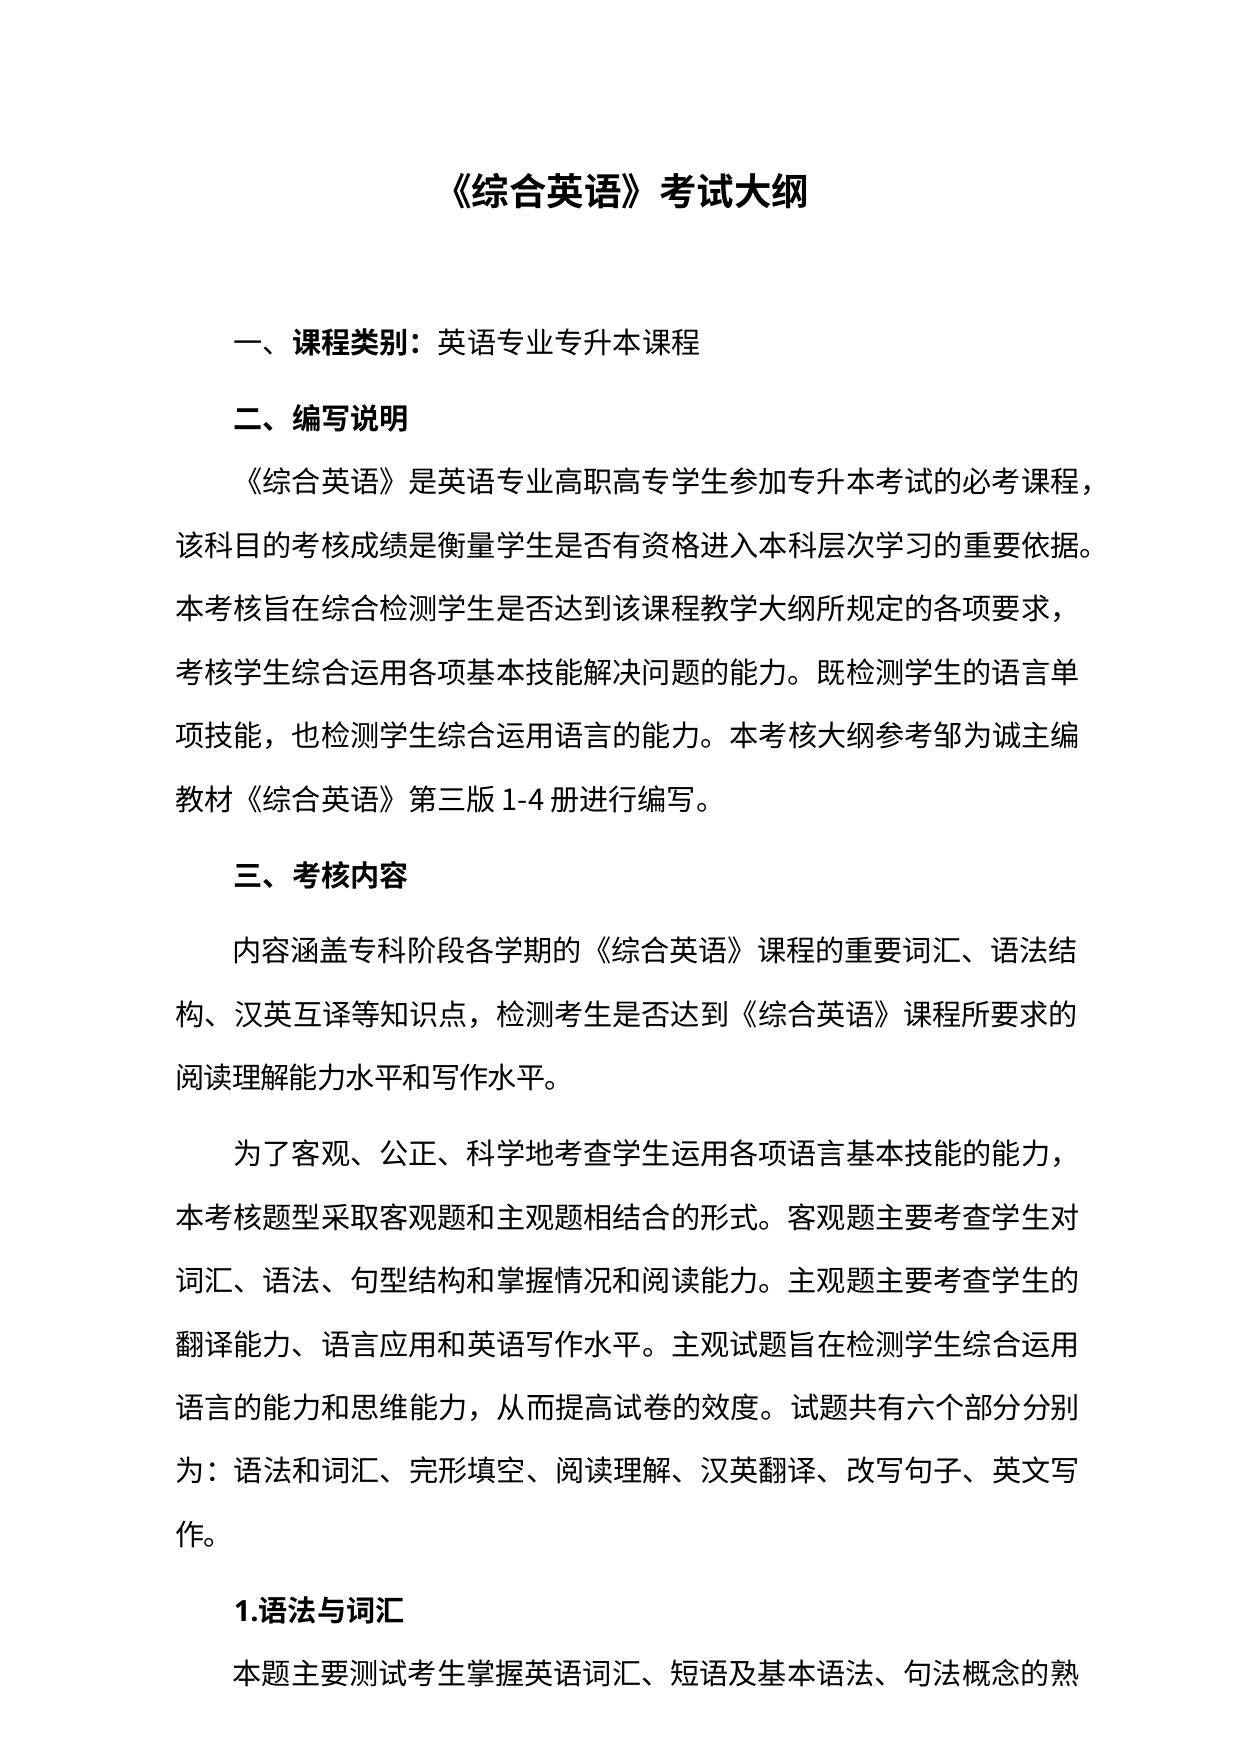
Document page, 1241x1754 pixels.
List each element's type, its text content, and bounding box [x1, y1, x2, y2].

text 为了客观、公正、科学地考查学生运用各项语言基本技能的能力，本考核题型采取客观题和主观题相结合的形式。客观题主要考查学生对词汇、语法、句型结构和掌握情况和阅读能力。主观题主要考查学生的翻译能力、语言应用和英语写作水平。主观试题旨在检测学生综合运用语言的能力和思维能力，从而提高试卷的效度。试题共有六个部分分别为：语法和词汇、完形填空、阅读理解、汉英翻译、改写句子、英文写作。 [175, 1131, 1080, 1554]
subtitle 三、考核内容 [175, 852, 1080, 894]
text 1.语法与词汇 [175, 1587, 1080, 1630]
text 《综合英语》考试大纲 [175, 161, 1068, 216]
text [175, 1651, 1080, 1693]
list 课程类别：英语专业专升本课程 [175, 319, 1080, 362]
text 内容涵盖专科阶段各学期的《综合英语》课程的重要词汇、语法结构、汉英互译等知识点，检测考生是否达到《综合英语》课程所要求的阅读理解能力水平和写作水平。 [175, 928, 1080, 1097]
list 编写说明 [175, 396, 1080, 438]
text 《综合英语》是英语专业高职高专学生参加专升本考试的必考课程，该科目的考核成绩是衡量学生是否有资格进入本科层次学习的重要依据。本考核旨在综合检测学生是否达到该课程教学大纲所规定的各项要求，考核学生综合运用各项基本技能解决问题的能力。既检测学生的语言单项技能，也检测学生综合运用语言的能力。本考核大纲参考邹为诚主编教材《综合英语》第三版1-4册进行编写。 [175, 459, 1080, 818]
